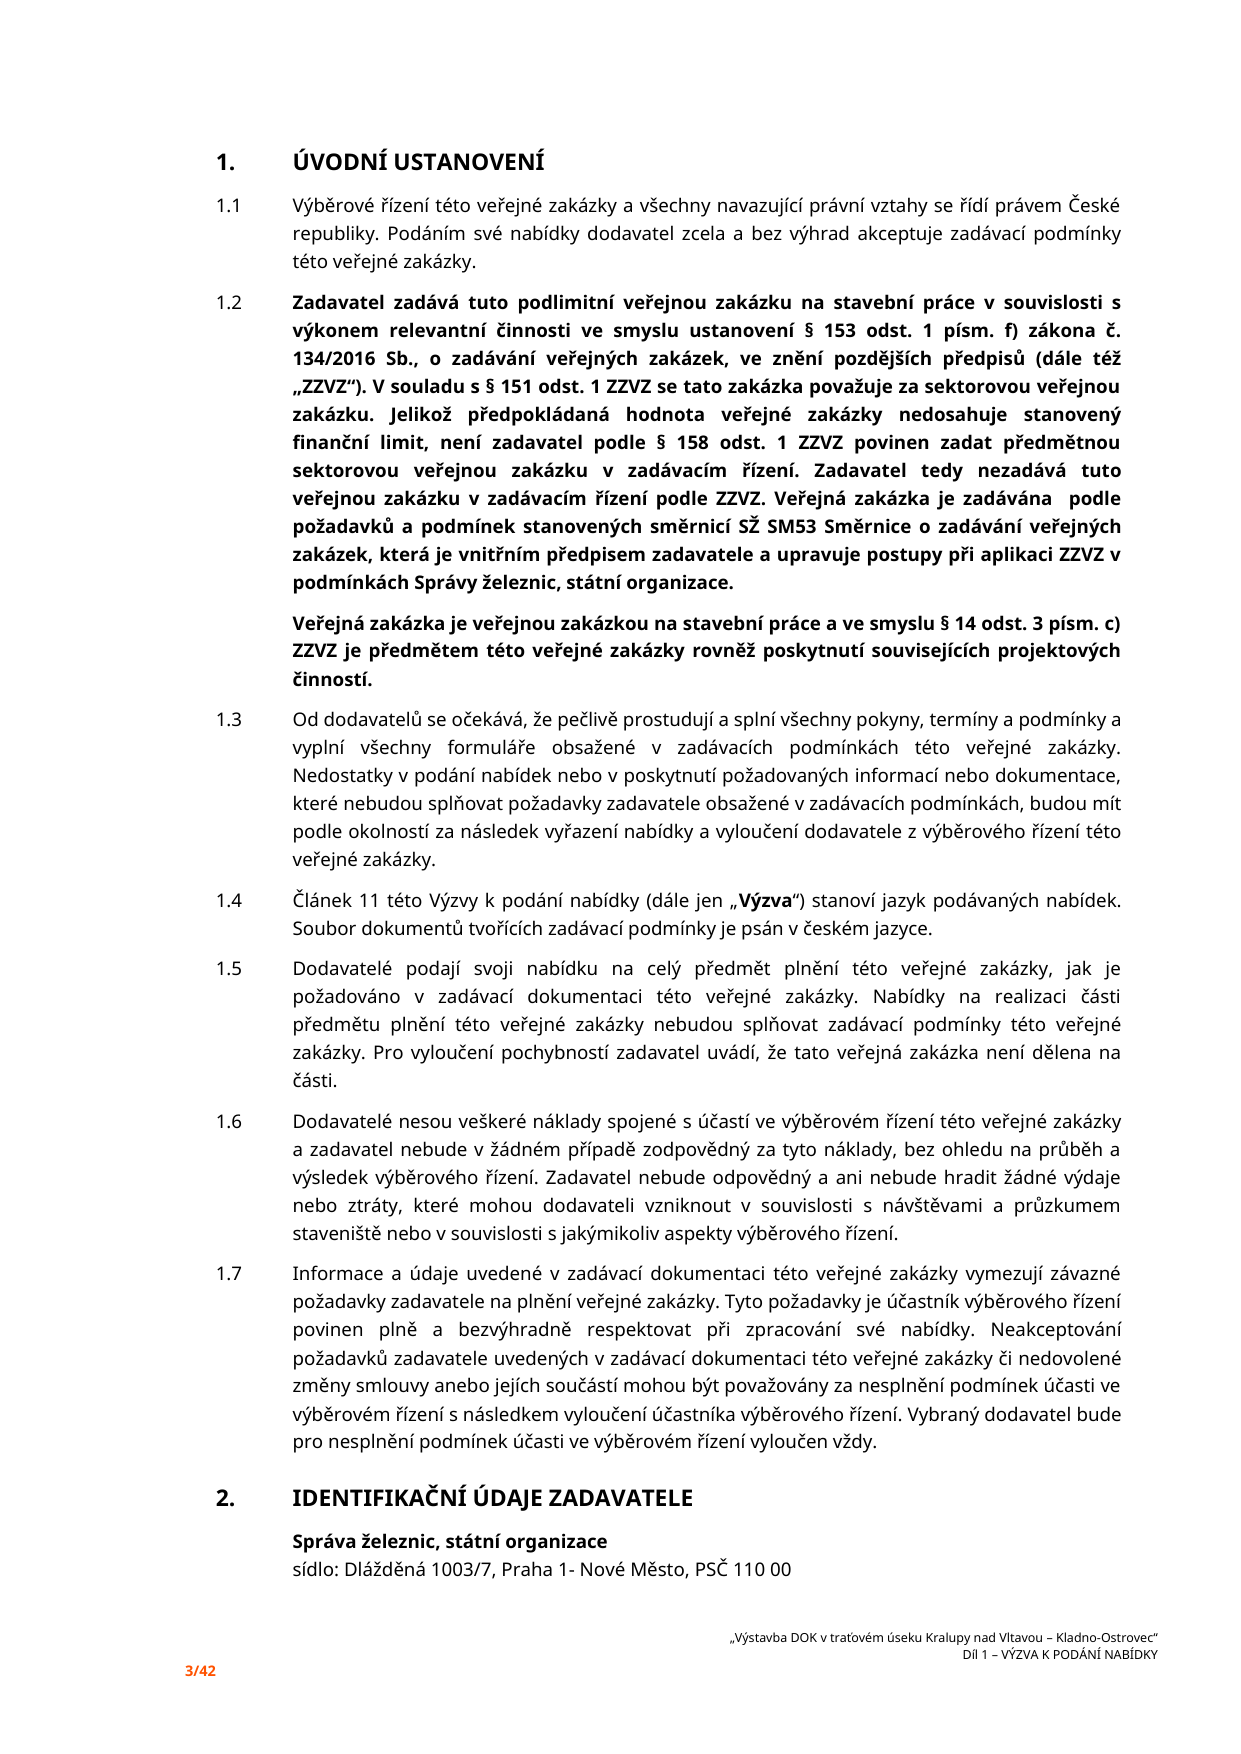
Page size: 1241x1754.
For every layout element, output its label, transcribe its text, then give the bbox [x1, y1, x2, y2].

text Článek 11 této Výzvy k podání nabídky (dále jen „Výzva“) stanoví jazyk podávaných nabídek. Soubor dokumentů tvořících zadávací podmínky je psán v českém jazyce. [216, 887, 1122, 941]
text Od dodavatelů se očekává, že pečlivě prostudují a splní všechny pokyny, termíny a podmínky a vyplní všechny formuláře obsažené v zadávacích podmínkách této veřejné zakázky. Nedostatky v podání nabídek nebo v poskytnutí požadovaných informací nebo dokumentace, které nebudou splňovat požadavky zadavatele obsažené v zadávacích podmínkách, budou mít podle okolností za následek vyřazení nabídky a vyloučení dodavatele z výběrového řízení této veřejné zakázky. [216, 706, 1122, 872]
text Zadavatel zadává tuto podlimitní veřejnou zakázku na stavební práce v souvislosti s výkonem relevantní činnosti ve smyslu ustanovení § 153 odst. 1 písm. f) zákona č. 134/2016 Sb., o zadávání veřejných zakázek, ve znění pozdějších předpisů (dále též „ZZVZ“). V souladu s § 151 odst. 1 ZZVZ se tato zakázka považuje za sektorovou veřejnou zakázku. Jelikož předpokládaná hodnota veřejné zakázky nedosahuje stanovený finanční limit, není zadavatel podle § 158 odst. 1 ZZVZ povinen zadat předmětnou sektorovou veřejnou zakázku v zadávacím řízení. Zadavatel tedy nezadává tuto veřejnou zakázku v zadávacím řízení podle ZZVZ. Veřejná zakázka je zadávána podle požadavků a podmínek stanovených směrnicí SŽ SM53 Směrnice o zadávání veřejných zakázek, která je vnitřním předpisem zadavatele a upravuje postupy při aplikaci ZZVZ v podmínkách Správy železnic, státní organizace. [216, 289, 1122, 595]
text Informace a údaje uvedené v zadávací dokumentaci této veřejné zakázky vymezují závazné požadavky zadavatele na plnění veřejné zakázky. Tyto požadavky je účastník výběrového řízení povinen plně a bezvýhradně respektovat při zpracování své nabídky. Neakceptování požadavků zadavatele uvedených v zadávací dokumentaci této veřejné zakázky či nedovolené změny smlouvy anebo jejích součástí mohou být považovány za nesplnění podmínek účasti ve výběrovém řízení s následkem vyloučení účastníka výběrového řízení. Vybraný dodavatel bude pro nesplnění podmínek účasti ve výběrovém řízení vyloučen vždy. [216, 1261, 1122, 1454]
text ÚVODNÍ USTANOVENÍ [216, 146, 1122, 177]
text Výběrové řízení této veřejné zakázky a všechny navazující právní vztahy se řídí právem České republiky. Podáním své nabídky dodavatel zcela a bez výhrad akceptuje zadávací podmínky této veřejné zakázky. [216, 192, 1122, 274]
list Veřejná zakázka je veřejnou zakázkou na stavební práce a ve smyslu § 14 odst. 3 písm. c) ZZVZ je předmětem této veřejné zakázky rovněž poskytnutí souvisejících projektových činností. [292, 610, 1122, 691]
text Správa železnic, státní organizace [292, 1529, 1122, 1554]
text IDENTIFIKAČNÍ ÚDAJE ZADAVATELE [216, 1482, 1122, 1513]
text Dodavatelé podají svoji nabídku na celý předmět plnění této veřejné zakázky, jak je požadováno v zadávací dokumentaci této veřejné zakázky. Nabídky na realizaci části předmětu plnění této veřejné zakázky nebudou splňovat zadávací podmínky této veřejné zakázky. Pro vyloučení pochybností zadavatel uvádí, že tato veřejná zakázka není dělena na části. [216, 956, 1122, 1093]
text sídlo: Dlážděná 1003/7, Praha 1- Nové Město, PSČ 110 00 [292, 1557, 1122, 1582]
text Dodavatelé nesou veškeré náklady spojené s účastí ve výběrovém řízení této veřejné zakázky a zadavatel nebude v žádném případě zodpovědný za tyto náklady, bez ohledu na průběh a výsledek výběrového řízení. Zadavatel nebude odpovědný a ani nebude hradit žádné výdaje nebo ztráty, které mohou dodavateli vzniknout v souvislosti s návštěvami a průzkumem staveniště nebo v souvislosti s jakýmikoliv aspekty výběrového řízení. [216, 1108, 1122, 1246]
